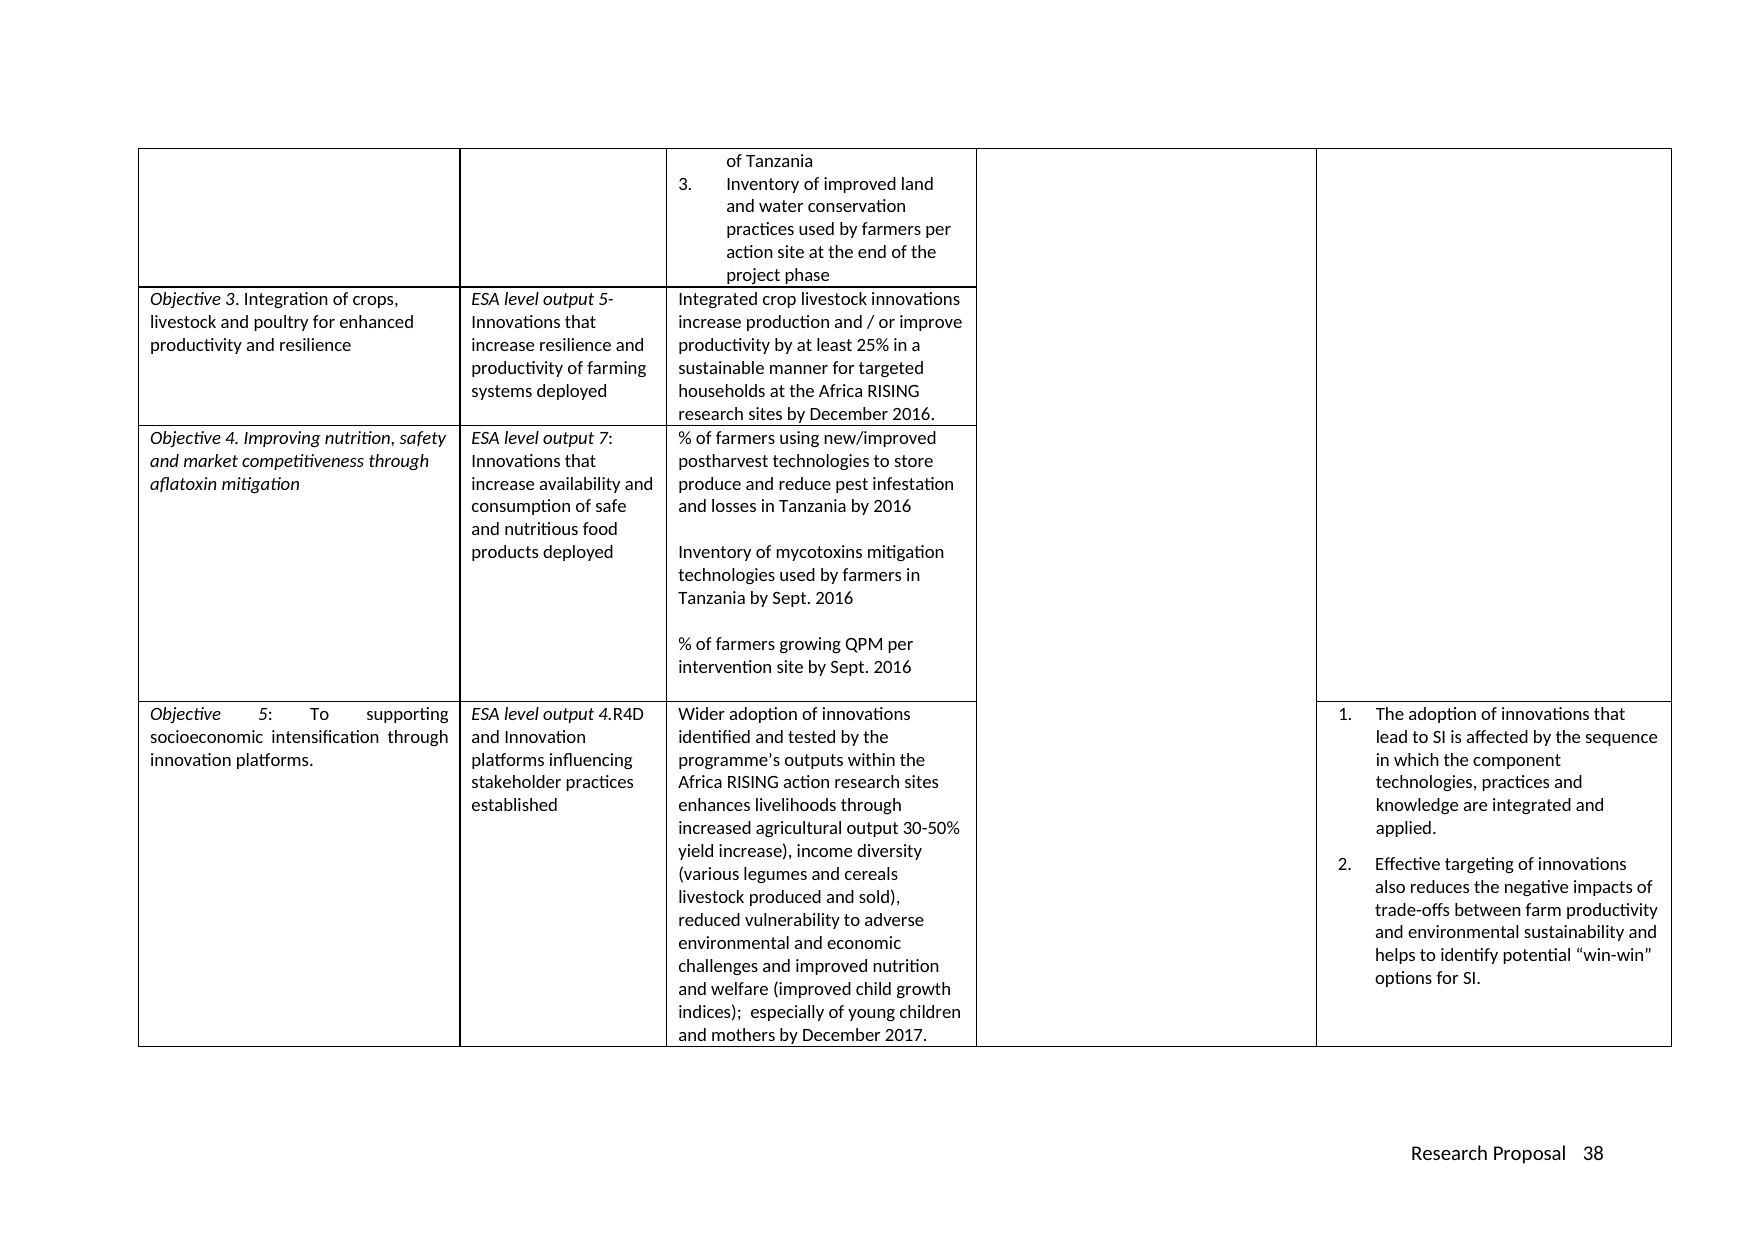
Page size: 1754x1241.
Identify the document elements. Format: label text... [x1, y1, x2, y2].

table_cell ESA level output 4.R4D and Innovation platforms influencing stakeholder practices established [461, 702, 666, 1046]
table_cell Wider adoption of innovations identified and tested by the programme’s outputs within the Africa RISING action research sites enhances livelihoods through increased agricultural output 30-50% yield increase), income diversity (various legumes and cereals livestock produced and sold), reduced vulnerability to adverse environmental and economic challenges and improved nutrition and welfare (improved child growth indices); especially of young children and mothers by December 2017. [667, 702, 976, 1046]
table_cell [139, 702, 459, 1046]
table_cell Objective 4. Improving nutrition, safety and market competitiveness through aflatoxin mitigation [139, 426, 459, 701]
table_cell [461, 149, 666, 286]
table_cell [139, 149, 459, 286]
table_cell Integrated crop livestock innovations increase production and / or improve productivity by at least 25% in a sustainable manner for targeted households at the Africa RISING research sites by December 2016. [667, 288, 976, 425]
table_cell The adoption of innovations that lead to SI is affected by the sequence in which the component technologies, practices and knowledge are integrated and applied. Effective targeting of innovations also reduces the negative impacts of trade-offs between farm productivity and environmental sustainability and helps to identify potential “win-win” options for SI. [1317, 702, 1671, 1046]
table_cell Objective 3. Integration of crops, livestock and poultry for enhanced productivity and resilience [139, 288, 459, 425]
table_cell % of farmers using new/improved postharvest technologies to store produce and reduce pest infestation and losses in Tanzania by 2016 Inventory of mycotoxins mitigation technologies used by farmers in Tanzania by Sept. 2016 % of farmers growing QPM per intervention site by Sept. 2016 [667, 426, 976, 701]
table_cell ESA level output 5- Innovations that increase resilience and productivity of farming systems deployed [461, 288, 666, 425]
table_cell ESA level output 7: Innovations that increase availability and consumption of safe and nutritious food products deployed [461, 426, 666, 701]
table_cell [667, 149, 976, 286]
